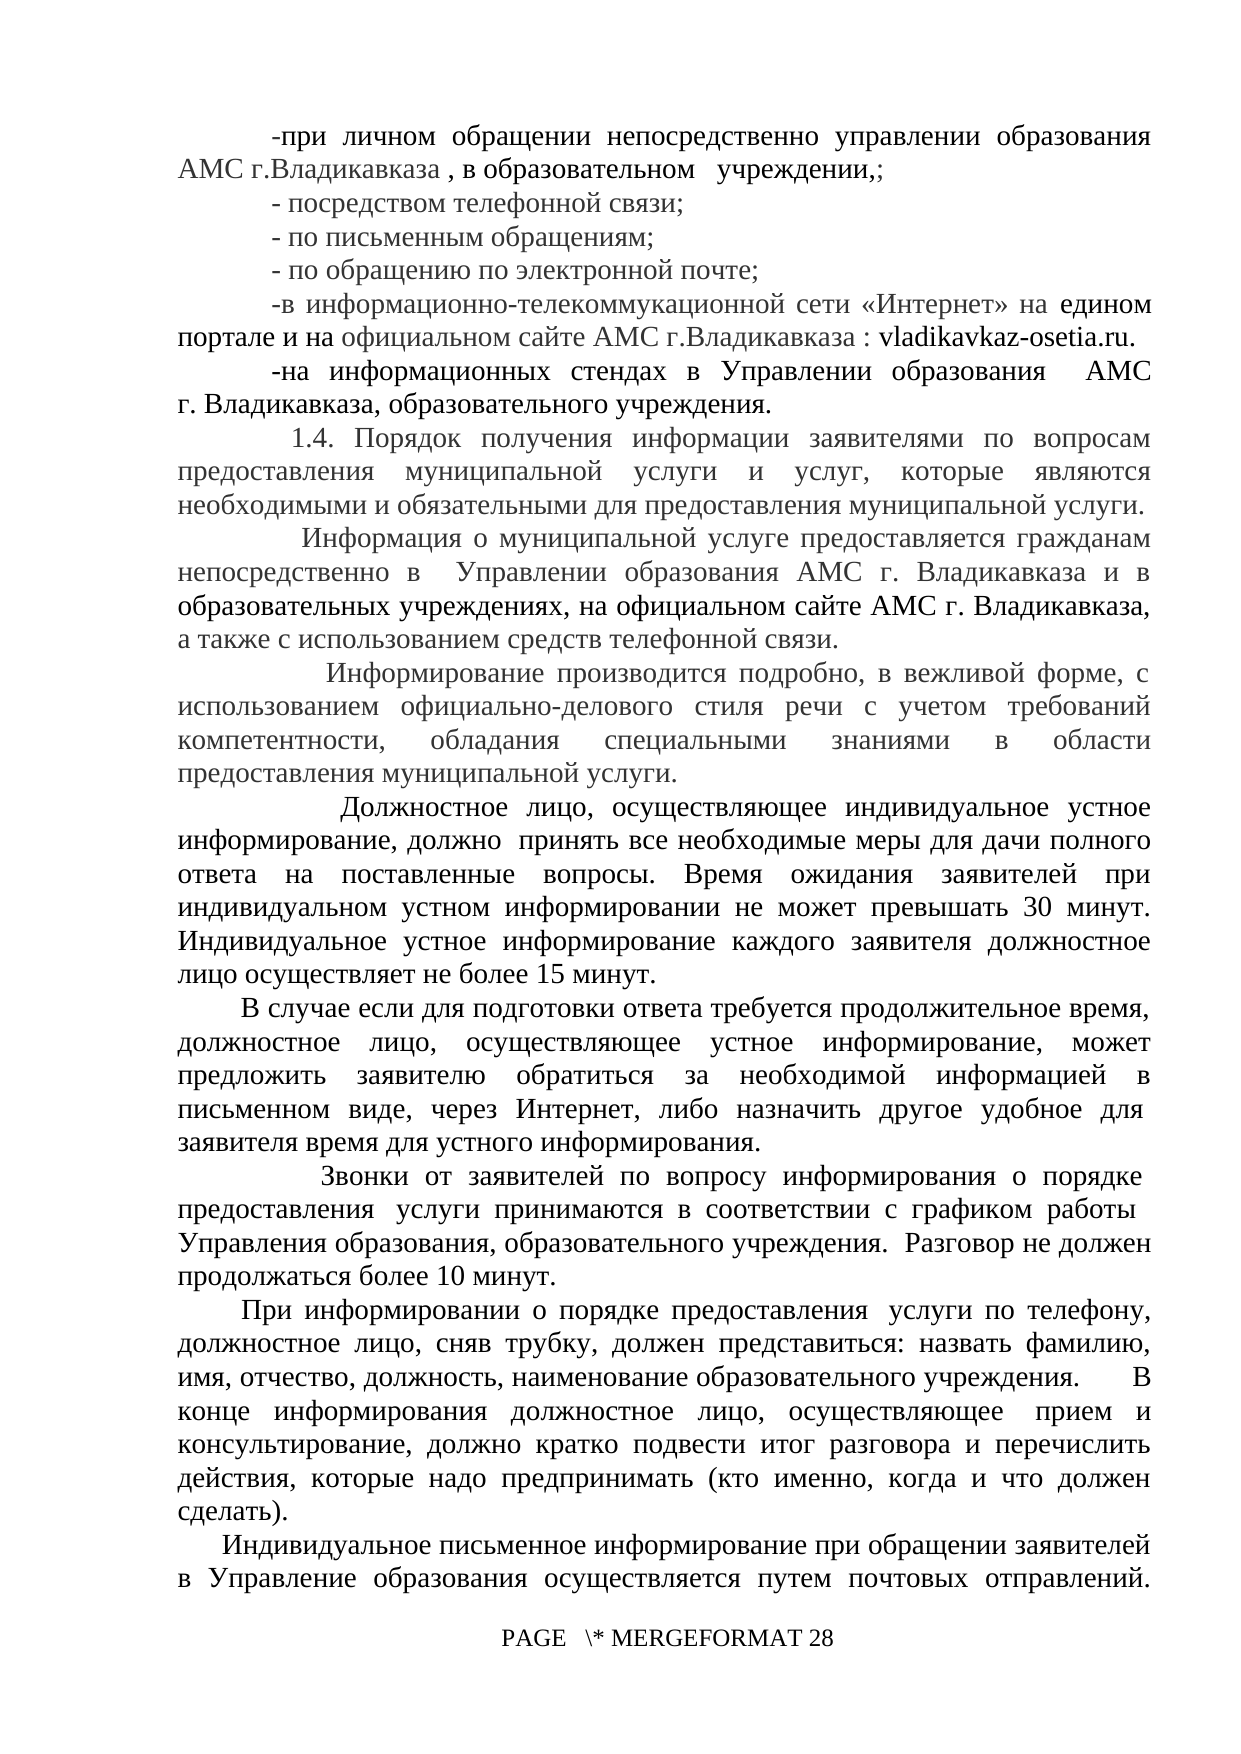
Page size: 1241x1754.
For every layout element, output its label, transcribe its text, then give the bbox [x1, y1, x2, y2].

text - по обращению по электронной почте; [177, 252, 1152, 286]
text 1.4. Порядок получения информации заявителями по вопросам предоставления муниципальной услуги и услуг, которые являются необходимыми и обязательными для предоставления муниципальной услуги. [177, 420, 1152, 521]
text При информировании о порядке предоставления услуги по телефону, должностное лицо, сняв трубку, должен представиться: назвать фамилию, имя, отчество, должность, наименование образовательного учреждения. В конце информирования должностное лицо, осуществляющее прием и консультирование, должно кратко подвести итог разговора и перечислить действия, которые надо предпринимать (кто именно, когда и что должен сделать). [177, 1292, 1152, 1527]
text -при личном обращении непосредственно управлении образования АМС г.Владикавказа , в образовательном учреждении,; [177, 118, 1152, 185]
text Должностное лицо, осуществляющее индивидуальное устное информирование, должно принять все необходимые меры для дачи полного ответа на поставленные вопросы. Время ожидания заявителей при индивидуальном устном информировании не может превышать 30 минут. Индивидуальное устное информирование каждого заявителя должностное лицо осуществляет не более 15 минут. [177, 789, 1152, 990]
text - по письменным обращениям; [177, 219, 1152, 252]
text В случае если для подготовки ответа требуется продолжительное время, должностное лицо, осуществляющее устное информирование, может предложить заявителю обратиться за необходимой информацией в письменном виде, через Интернет, либо назначить другое удобное для заявителя время для устного информирования. [177, 990, 1152, 1158]
text -в информационно-телекоммукационной сети «Интернет» на едином портале и на официальном сайте АМС г.Владикавказа : vladikavkaz-osetia.ru. [177, 286, 1152, 353]
text Информирование производится подробно, в вежливой форме, с использованием официально-делового стиля речи с учетом требований компетентности, обладания специальными знаниями в области предоставления муниципальной услуги. [177, 655, 1152, 789]
text Информация о муниципальной услуге предоставляется гражданам непосредственно в Управлении образования АМС г. Владикавказа и в образовательных учреждениях, на официальном сайте АМС г. Владикавказа, а также с использованием средств телефонной связи. [177, 521, 1152, 655]
text - посредством телефонной связи; [177, 185, 1152, 219]
text -на информационных стендах в Управлении образования АМС г. Владикавказа, образовательного учреждения. [177, 353, 1152, 420]
text Звонки от заявителей по вопросу информирования о порядке предоставления услуги принимаются в соответствии с графиком работы Управления образования, образовательного учреждения. Разговор не должен продолжаться более 10 минут. [177, 1158, 1152, 1292]
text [177, 1527, 1152, 1594]
